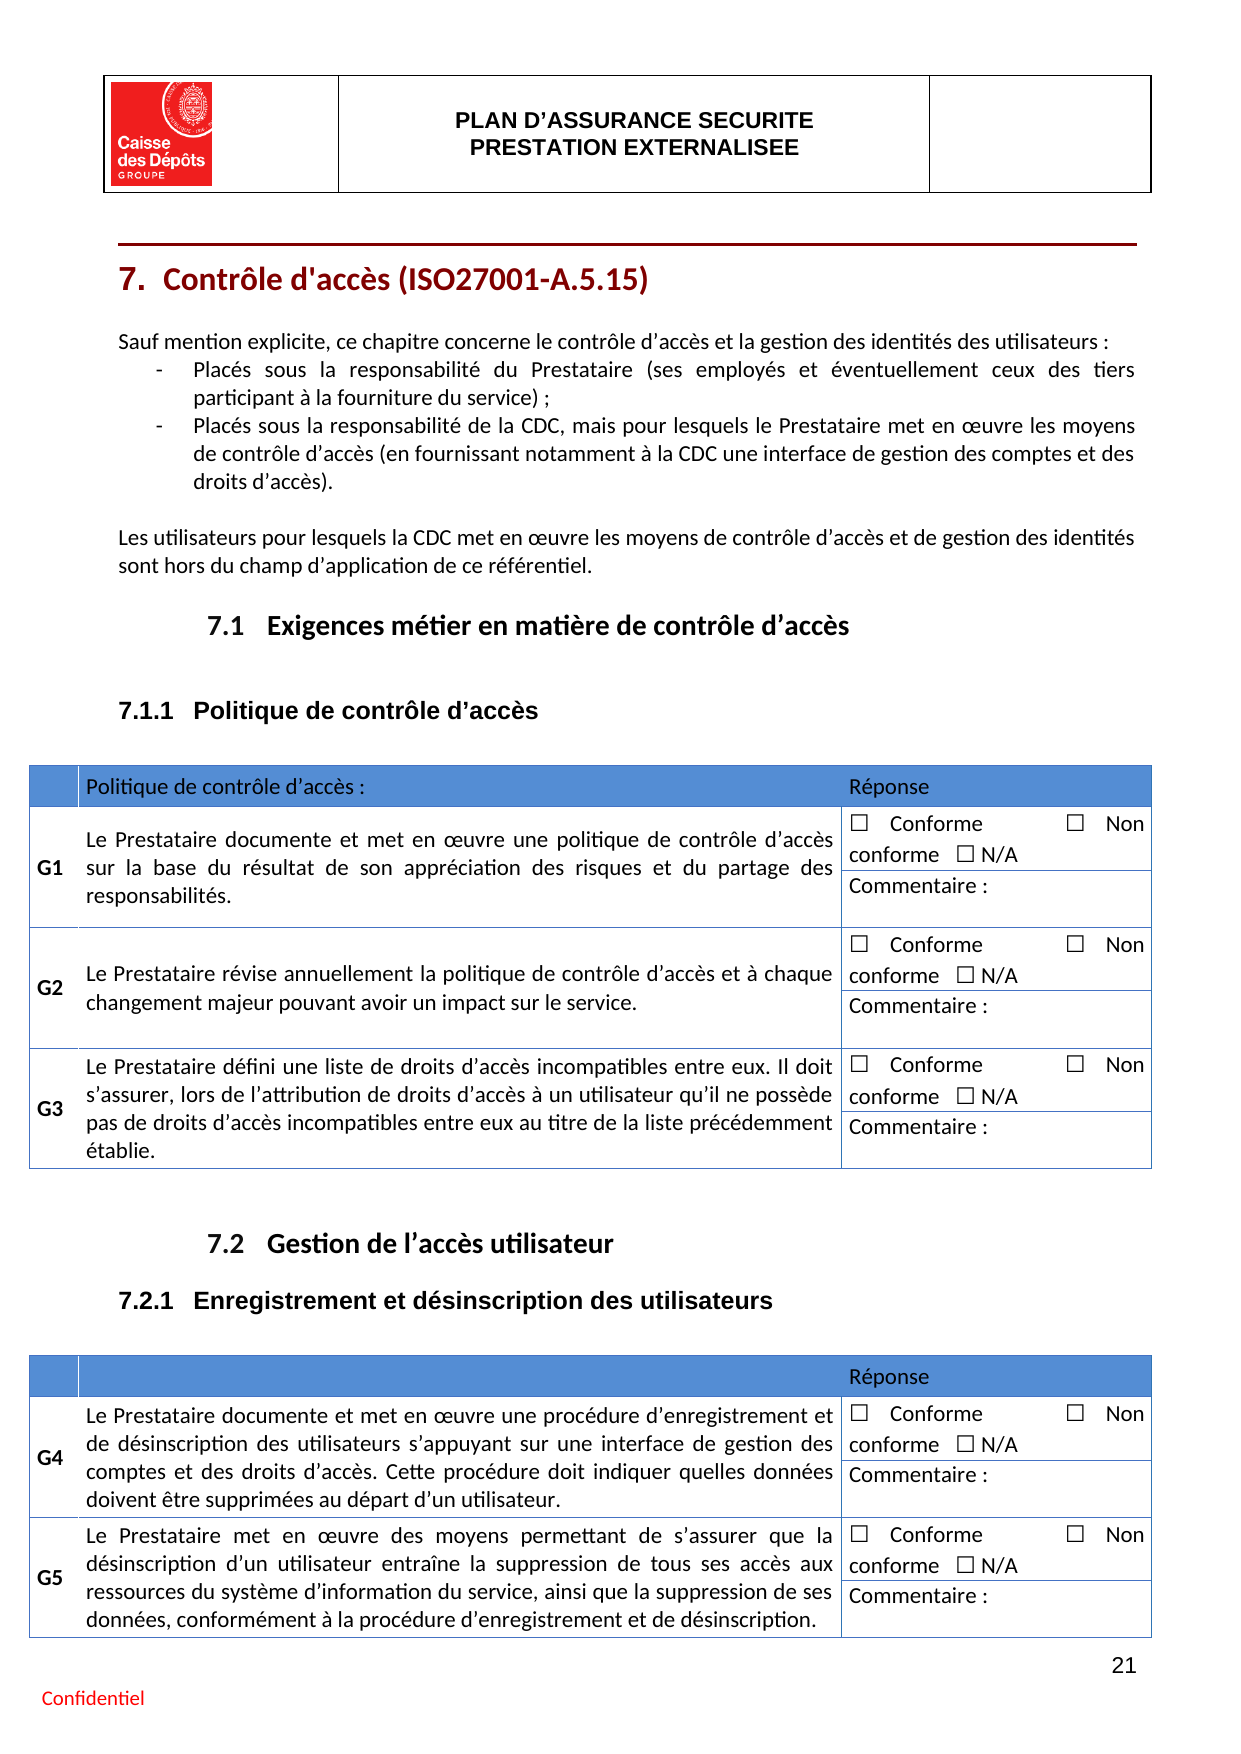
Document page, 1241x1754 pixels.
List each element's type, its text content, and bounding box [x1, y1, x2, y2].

table_cell Conforme Non conforme N/A [842, 1397, 1151, 1459]
table_header Réponse [842, 766, 1151, 806]
table_cell Le Prestataire met en œuvre des moyens permettant de s’assurer que la désinscription d’un utilisateur entraîne la suppression de tous ses accès aux ressources du système d’information du service, ainsi que la suppression de ses données, conformément à la procédure d’enregistrement et de désinscription. [79, 1518, 841, 1637]
table_header [30, 1356, 78, 1396]
table_cell G4 [30, 1397, 78, 1517]
text Les utilisateurs pour lesquels la CDC met en œuvre les moyens de contrôle d’accès et de gestion des identités sont hors du champ d’application de ce référentiel. [118, 523, 1137, 579]
text Sauf mention explicite, ce chapitre concerne le contrôle d’accès et la gestion des identités des utilisateurs : [118, 327, 1137, 355]
table_cell G3 [30, 1049, 78, 1168]
subtitle Gestion de l’accès utilisateur [207, 1225, 1137, 1261]
table_cell Le Prestataire documente et met en œuvre une procédure d’enregistrement et de désinscription des utilisateurs s’appuyant sur une interface de gestion des comptes et des droits d’accès. Cette procédure doit indiquer quelles données doivent être supprimées au départ d’un utilisateur. [79, 1397, 841, 1517]
table_cell G2 [30, 928, 78, 1047]
table_header [30, 766, 78, 806]
list Placés sous la responsabilité du Prestataire (ses employés et éventuellement ceux des tiers participant à la fourniture du service) ; [156, 355, 1137, 411]
table_cell Conforme Non conforme N/A [842, 1049, 1151, 1111]
subtitle Exigences métier en matière de contrôle d’accès [207, 607, 1137, 643]
table_header Politique de contrôle d’accès : [79, 766, 841, 806]
table_cell Conforme Non conforme N/A [842, 928, 1151, 990]
table_cell G1 [30, 807, 78, 927]
list Placés sous la responsabilité de la CDC, mais pour lesquels le Prestataire met en œuvre les moyens de contrôle d’accès (en fournissant notamment à la CDC une interface de gestion des comptes et des droits d’accès). [156, 411, 1137, 495]
table_cell Commentaire : [842, 1461, 1151, 1517]
table_cell Commentaire : [842, 1581, 1151, 1637]
subtitle Politique de contrôle d’accès [118, 696, 1137, 725]
table_cell Conforme Non conforme N/A [842, 1518, 1151, 1580]
subtitle Enregistrement et désinscription des utilisateurs [118, 1286, 1137, 1314]
picture [111, 82, 212, 186]
subtitle Contrôle d'accès (ISO27001-A.5.15) [118, 246, 1137, 299]
table_cell Commentaire : [842, 871, 1151, 927]
table_cell Commentaire : [842, 991, 1151, 1047]
table_header Réponse [842, 1356, 1151, 1396]
table_cell Le Prestataire documente et met en œuvre une politique de contrôle d’accès sur la base du résultat de son appréciation des risques et du partage des responsabilités. [79, 807, 841, 927]
table_cell Commentaire : [842, 1112, 1151, 1168]
table_cell G5 [30, 1518, 78, 1637]
table_header [79, 1356, 841, 1396]
table_cell Le Prestataire défini une liste de droits d’accès incompatibles entre eux. Il doit s’assurer, lors de l’attribution de droits d’accès à un utilisateur qu’il ne possède pas de droits d’accès incompatibles entre eux au titre de la liste précédemment établie. [79, 1049, 841, 1168]
table_cell Conforme Non conforme N/A [842, 807, 1151, 870]
table_cell Le Prestataire révise annuellement la politique de contrôle d’accès et à chaque changement majeur pouvant avoir un impact sur le service. [79, 928, 841, 1047]
